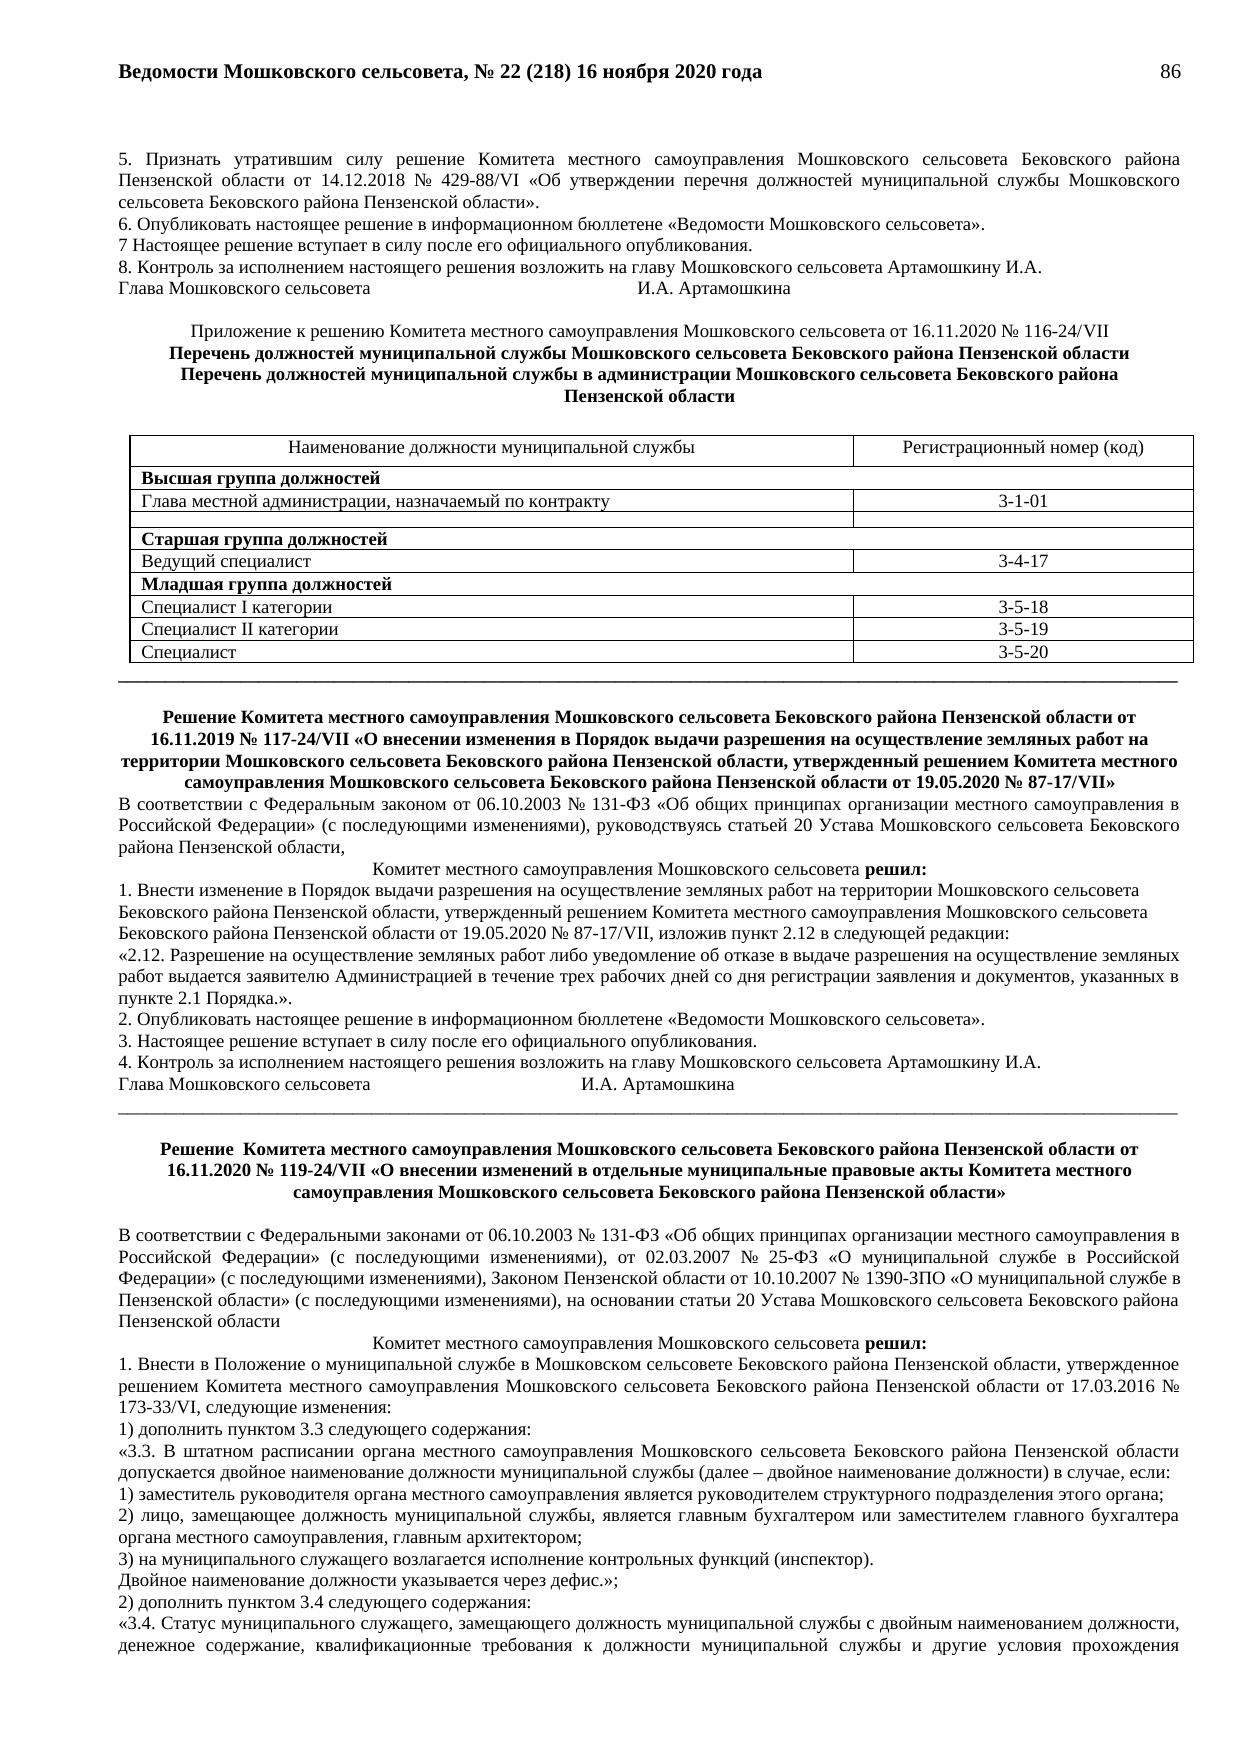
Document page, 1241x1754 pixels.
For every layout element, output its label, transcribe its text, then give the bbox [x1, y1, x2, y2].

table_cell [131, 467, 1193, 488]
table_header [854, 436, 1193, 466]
text Двойное наименование должности указывается через дефис.»; [118, 1569, 1181, 1591]
text _________________________________________________________________________________________________________________ [118, 663, 1181, 685]
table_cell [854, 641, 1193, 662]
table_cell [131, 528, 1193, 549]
text 2. Опубликовать настоящее решение в информационном бюллетене «Ведомости Мошковского сельсовета». [118, 1008, 1181, 1030]
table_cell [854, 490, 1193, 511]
text «3.3. В штатном расписании органа местного самоуправления Мошковского сельсовета Бековского района Пензенской области допускается двойное наименование должности муниципальной службы (далее – двойное наименование должности) в случае, если: [118, 1439, 1181, 1483]
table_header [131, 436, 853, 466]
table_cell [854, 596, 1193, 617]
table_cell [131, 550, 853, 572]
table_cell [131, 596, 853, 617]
text 1. Внести изменение в Порядок выдачи разрешения на осуществление земляных работ на территории Мошковского сельсовета Бековского района Пензенской области, утвержденный решением Комитета местного самоуправления Мошковского сельсовета Бековского района Пензенской области от 19.05.2020 № 87-17/VII, изложив пункт 2.12 в следующей редакции: [118, 879, 1181, 944]
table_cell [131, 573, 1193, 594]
text 1. Внести в Положение о муниципальной службе в Мошковском сельсовете Бековского района Пензенской области, утвержденное решением Комитета местного самоуправления Мошковского сельсовета Бековского района Пензенской области от 17.03.2016 № 173-33/VI, следующие изменения: [118, 1353, 1181, 1418]
text Комитет местного самоуправления Мошковского сельсовета решил: [118, 1332, 1181, 1353]
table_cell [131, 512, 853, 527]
text В соответствии с Федеральными законами от 06.10.2003 № 131-ФЗ «Об общих принципах организации местного самоуправления в Российской Федерации» (с последующими изменениями), от 02.03.2007 № 25-ФЗ «О муниципальной службе в Российской Федерации» (с последующими изменениями), Законом Пензенской области от 10.10.2007 № 1390-ЗПО «О муниципальной службе в Пензенской области» (с последующими изменениями), на основании статьи 20 Устава Мошковского сельсовета Бековского района Пензенской области [118, 1224, 1181, 1332]
text Глава Мошковского сельсовета И.А. Артамошкина [118, 277, 1181, 299]
text 4. Контроль за исполнением настоящего решения возложить на главу Мошковского сельсовета Артамошкину И.А. [118, 1051, 1181, 1073]
text Перечень должностей муниципальной службы Мошковского сельсовета Бековского района Пензенской области [118, 342, 1181, 363]
text В соответствии с Федеральным законом от 06.10.2003 № 131-ФЗ «Об общих принципах организации местного самоуправления в Российской Федерации» (с последующими изменениями), руководствуясь статьей 20 Устава Мошковского сельсовета Бековского района Пензенской области, [118, 793, 1181, 857]
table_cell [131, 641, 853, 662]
text Глава Мошковского сельсовета И.А. Артамошкина [118, 1073, 1181, 1094]
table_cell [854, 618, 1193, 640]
text 3) на муниципального служащего возлагается исполнение контрольных функций (инспектор). [118, 1547, 1181, 1569]
text 2) лицо, замещающее должность муниципальной службы, является главным бухгалтером или заместителем главного бухгалтера органа местного самоуправления, главным архитектором; [118, 1504, 1181, 1547]
text 1) дополнить пунктом 3.3 следующего содержания: [118, 1418, 1181, 1439]
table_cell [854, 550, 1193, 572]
text 2) дополнить пунктом 3.4 следующего содержания: [118, 1591, 1181, 1612]
text Решение Комитета местного самоуправления Мошковского сельсовета Бековского района Пензенской области от 16.11.2020 № 119-24/VII «О внесении изменений в отдельные муниципальные правовые акты Комитета местного самоуправления Мошковского сельсовета Бековского района Пензенской области» [118, 1138, 1181, 1202]
text 8. Контроль за исполнением настоящего решения возложить на главу Мошковского сельсовета Артамошкину И.А. [118, 256, 1181, 277]
text 7 Настоящее решение вступает в силу после его официального опубликования. [118, 234, 1181, 256]
text 1) заместитель руководителя органа местного самоуправления является руководителем структурного подразделения этого органа; [118, 1483, 1181, 1504]
text 5. Признать утратившим силу решение Комитета местного самоуправления Мошковского сельсовета Бековского района Пензенской области от 14.12.2018 № 429-88/VI «Об утверждении перечня должностей муниципальной службы Мошковского сельсовета Бековского района Пензенской области». [118, 148, 1181, 212]
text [118, 1612, 1181, 1655]
text _________________________________________________________________________________________________________________ [118, 1094, 1181, 1116]
text Комитет местного самоуправления Мошковского сельсовета решил: [118, 857, 1181, 879]
subtitle Пензенской области [118, 385, 1181, 406]
subtitle Перечень должностей муниципальной службы в администрации Мошковского сельсовета Бековского района [118, 363, 1181, 385]
text Приложение к решению Комитета местного самоуправления Мошковского сельсовета от 16.11.2020 № 116-24/VII [118, 320, 1181, 342]
text 3. Настоящее решение вступает в силу после его официального опубликования. [118, 1030, 1181, 1051]
text Решение Комитета местного самоуправления Мошковского сельсовета Бековского района Пензенской области от 16.11.2019 № 117-24/VII «О внесении изменения в Порядок выдачи разрешения на осуществление земляных работ на территории Мошковского сельсовета Бековского района Пензенской области, утвержденный решением Комитета местного самоуправления Мошковского сельсовета Бековского района Пензенской области от 19.05.2020 № 87-17/VII» [118, 706, 1181, 793]
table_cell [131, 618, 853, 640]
text «2.12. Разрешение на осуществление земляных работ либо уведомление об отказе в выдаче разрешения на осуществление земляных работ выдается заявителю Администрацией в течение трех рабочих дней со дня регистрации заявления и документов, указанных в пункте 2.1 Порядка.». [118, 944, 1181, 1008]
text 6. Опубликовать настоящее решение в информационном бюллетене «Ведомости Мошковского сельсовета». [118, 212, 1181, 234]
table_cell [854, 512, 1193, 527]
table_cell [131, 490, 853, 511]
